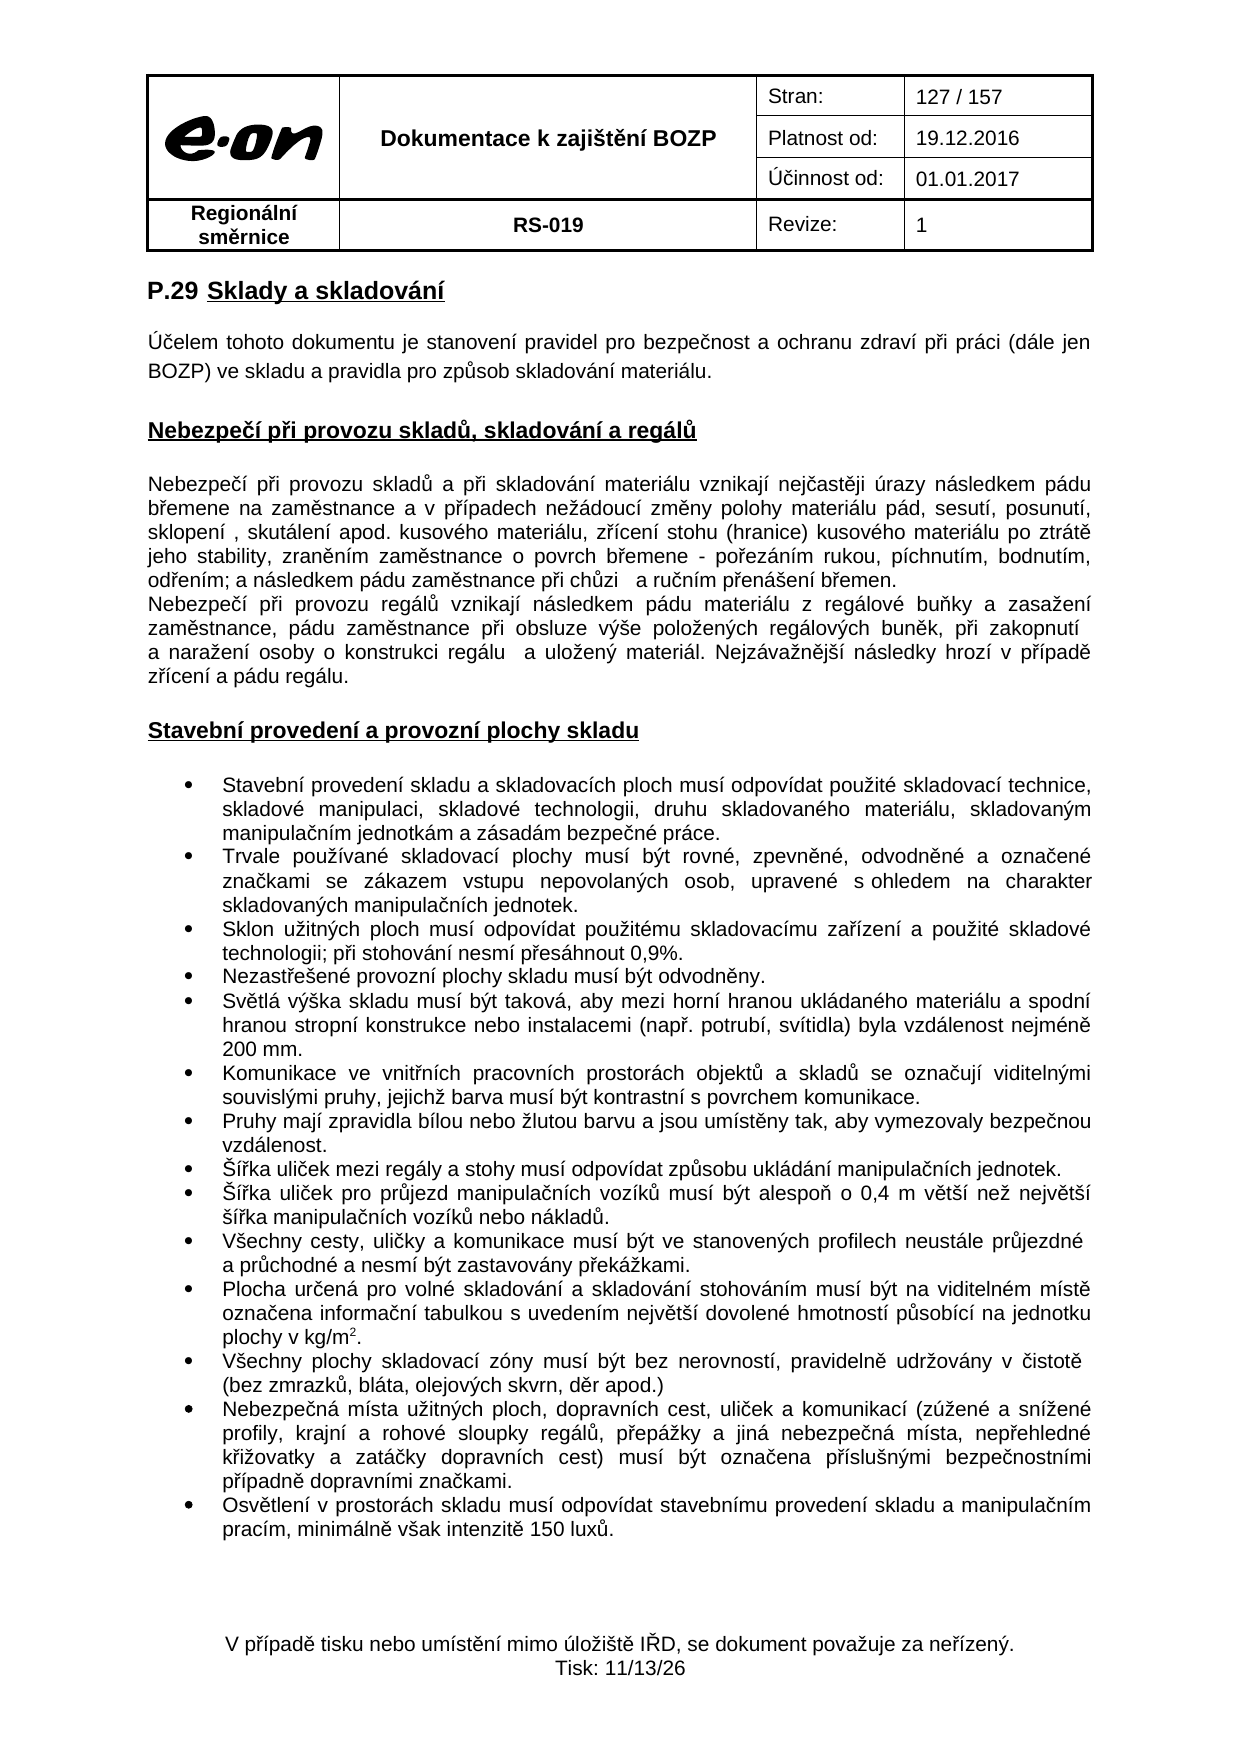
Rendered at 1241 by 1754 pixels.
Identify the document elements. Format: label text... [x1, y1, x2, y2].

list Šířka uliček mezi regály a stohy musí odpovídat způsobu ukládání manipulačních jednotek. [185, 1156, 1092, 1181]
list Trvale používané skladovací plochy musí být rovné, zpevněné, odvodněné a označené značkami se zákazem vstupu nepovolaných osob, upravené s ohledem na charakter skladovaných manipulačních jednotek. [185, 844, 1092, 916]
list Světlá výška skladu musí být taková, aby mezi horní hranou ukládaného materiálu a spodní hranou stropní konstrukce nebo instalacemi (např. potrubí, svítidla) byla vzdálenost nejméně 200 mm. [185, 988, 1092, 1060]
text Nebezpečí při provozu skladů a při skladování materiálu vznikají nejčastěji úrazy následkem pádu břemene na zaměstnance a v případech nežádoucí změny polohy materiálu pád, sesutí, posunutí, sklopení , skutálení apod. kusového materiálu, zřícení stohu (hranice) kusového materiálu po ztrátě jeho stability, zraněním zaměstnance o povrch břemene - pořezáním rukou, píchnutím, bodnutím, odřením; a následkem pádu zaměstnance při chůzi a ručním přenášení břemen. [148, 472, 1092, 592]
text Sklady a skladování [147, 276, 1092, 305]
list Osvětlení v prostorách skladu musí odpovídat stavebnímu provedení skladu a manipulačním pracím, minimálně však intenzitě 150 luxů. [185, 1492, 1092, 1541]
list Pruhy mají zpravidla bílou nebo žlutou barvu a jsou umístěny tak, aby vymezovaly bezpečnou vzdálenost. [185, 1108, 1092, 1156]
text Účelem tohoto dokumentu je stanovení pravidel pro bezpečnost a ochranu zdraví při práci (dále jen BOZP) ve skladu a pravidla pro způsob skladování materiálu. [148, 330, 1092, 383]
list Všechny cesty, uličky a komunikace musí být ve stanovených profilech neustále průjezdné a průchodné a nesmí být zastavovány překážkami. [185, 1228, 1092, 1277]
list Stavební provedení skladu a skladovacích ploch musí odpovídat použité skladovací technice, skladové manipulaci, skladové technologii, druhu skladovaného materiálu, skladovaným manipulačním jednotkám a zásadám bezpečné práce. [185, 772, 1092, 844]
list Sklon užitných ploch musí odpovídat použitému skladovacímu zařízení a použité skladové technologii; při stohování nesmí přesáhnout 0,9%. [185, 916, 1092, 964]
list Komunikace ve vnitřních pracovních prostorách objektů a skladů se označují viditelnými souvislými pruhy, jejichž barva musí být kontrastní s povrchem komunikace. [185, 1060, 1092, 1108]
text Nebezpečí při provozu regálů vznikají následkem pádu materiálu z regálové buňky a zasažení zaměstnance, pádu zaměstnance při obsluze výše položených regálových buněk, při zakopnutí a naražení osoby o konstrukci regálu a uložený materiál. Nejzávažnější následky hrozí v případě zřícení a pádu regálu. [148, 592, 1092, 688]
list Všechny plochy skladovací zóny musí být bez nerovností, pravidelně udržovány v čistotě (bez zmrazků, bláta, olejových skvrn, děr apod.) [185, 1348, 1092, 1397]
list Plocha určená pro volné skladování a skladování stohováním musí být na viditelném místě označena informační tabulkou s uvedením největší dovolené hmotností působící na jednotku plochy v kg/m2. [185, 1277, 1092, 1348]
list Šířka uliček pro průjezd manipulačních vozíků musí být alespoň o 0,4 m větší než největší šířka manipulačních vozíků nebo nákladů. [185, 1181, 1092, 1228]
list Nezastřešené provozní plochy skladu musí být odvodněny. [185, 964, 1092, 988]
title Nebezpečí při provozu skladů, skladování a regálů [148, 417, 1092, 443]
title Stavební provedení a provozní plochy skladu [148, 717, 1092, 743]
list Nebezpečná místa užitných ploch, dopravních cest, uliček a komunikací (zúžené a snížené profily, krajní a rohové sloupky regálů, přepážky a jiná nebezpečná místa, nepřehledné křižovatky a zatáčky dopravních cest) musí být označena příslušnými bezpečnostními případně dopravními značkami. [185, 1397, 1092, 1492]
